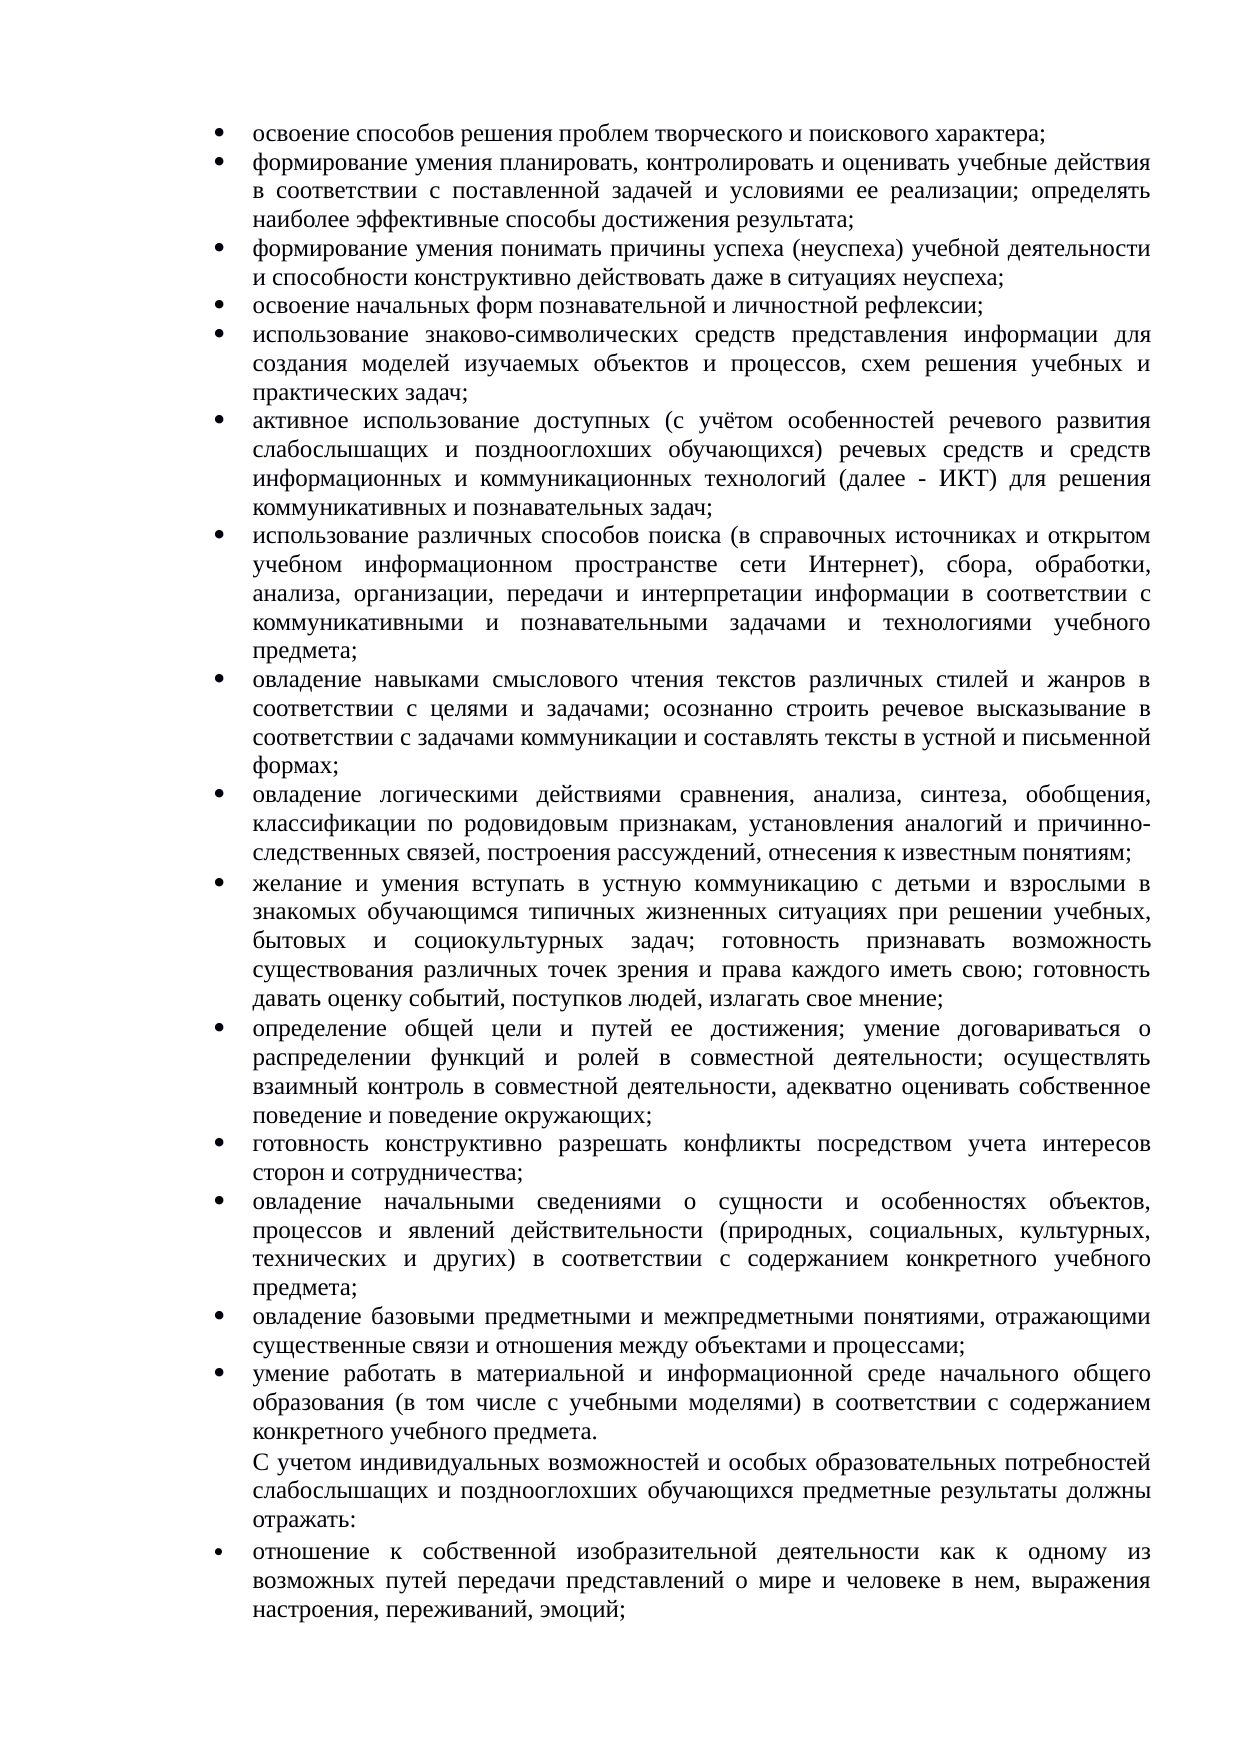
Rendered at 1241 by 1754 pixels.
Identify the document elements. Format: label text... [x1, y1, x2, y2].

list отношение к собственной изобразительной деятельности как к одному из возможных путей передачи представлений о мире и человеке в нем, выражения настроения, переживаний, эмоций; [215, 1536, 1152, 1622]
list овладение начальными сведениями о сущности и особенностях объектов, процессов и явлений действительности (природных, социальных, культурных, технических и других) в соответствии с содержанием конкретного учебного предмета; [215, 1186, 1152, 1301]
text С учетом индивидуальных возможностей и особых образовательных потребностей слабослышащих и позднооглохших обучающихся предметные результаты должны отражать: [252, 1447, 1152, 1533]
list желание и умения вступать в устную коммуникацию с детьми и взрослыми в знакомых обучающимся типичных жизненных ситуациях при решении учебных, бытовых и социокультурных задач; готовность признавать возможность существования различных точек зрения и права каждого иметь свою; готовность давать оценку событий, поступков людей, излагать свое мнение; [215, 868, 1152, 1011]
list овладение базовыми предметными и межпредметными понятиями, отражающими существенные связи и отношения между объектами и процессами; [215, 1301, 1152, 1358]
list определение общей цели и путей ее достижения; умение договариваться о распределении функций и ролей в совместной деятельности; осуществлять взаимный контроль в совместной деятельности, адекватно оценивать собственное поведение и поведение окружающих; [215, 1013, 1152, 1128]
list освоение начальных форм познавательной и личностной рефлексии; [215, 291, 1152, 319]
list готовность конструктивно разрешать конфликты посредством учета интересов сторон и сотрудничества; [215, 1128, 1152, 1186]
list умение работать в материальной и информационной среде начального общего образования (в том числе с учебными моделями) в соответствии с содержанием конкретного учебного предмета. [215, 1358, 1152, 1445]
list овладение логическими действиями сравнения, анализа, синтеза, обобщения, классификации по родовидовым признакам, установления аналогий и причинно-следственных связей, построения рассуждений, отнесения к известным понятиям; [215, 779, 1152, 866]
list формирование умения понимать причины успеха (неуспеха) учебной деятельности и способности конструктивно действовать даже в ситуациях неуспеха; [215, 233, 1152, 291]
list освоение способов решения проблем творческого и поискового характера; [215, 118, 1152, 147]
list использование знаково-символических средств представления информации для создания моделей изучаемых объектов и процессов, схем решения учебных и практических задач; [215, 319, 1152, 406]
list активное использование доступных (с учётом особенностей речевого развития слабослышащих и позднооглохших обучающихся) речевых средств и средств информационных и коммуникационных технологий (далее - ИКТ) для решения коммуникативных и познавательных задач; [215, 406, 1152, 521]
list овладение навыками смыслового чтения текстов различных стилей и жанров в соответствии с целями и задачами; осознанно строить речевое высказывание в соответствии с задачами коммуникации и составлять тексты в устной и письменной формах; [215, 664, 1152, 779]
list формирование умения планировать, контролировать и оценивать учебные действия в соответствии с поставленной задачей и условиями ее реализации; определять наиболее эффективные способы достижения результата; [215, 147, 1152, 233]
list использование различных способов поиска (в справочных источниках и открытом учебном информационном пространстве сети Интернет), сбора, обработки, анализа, организации, передачи и интерпретации информации в соответствии с коммуникативными и познавательными задачами и технологиями учебного предмета; [215, 521, 1152, 664]
